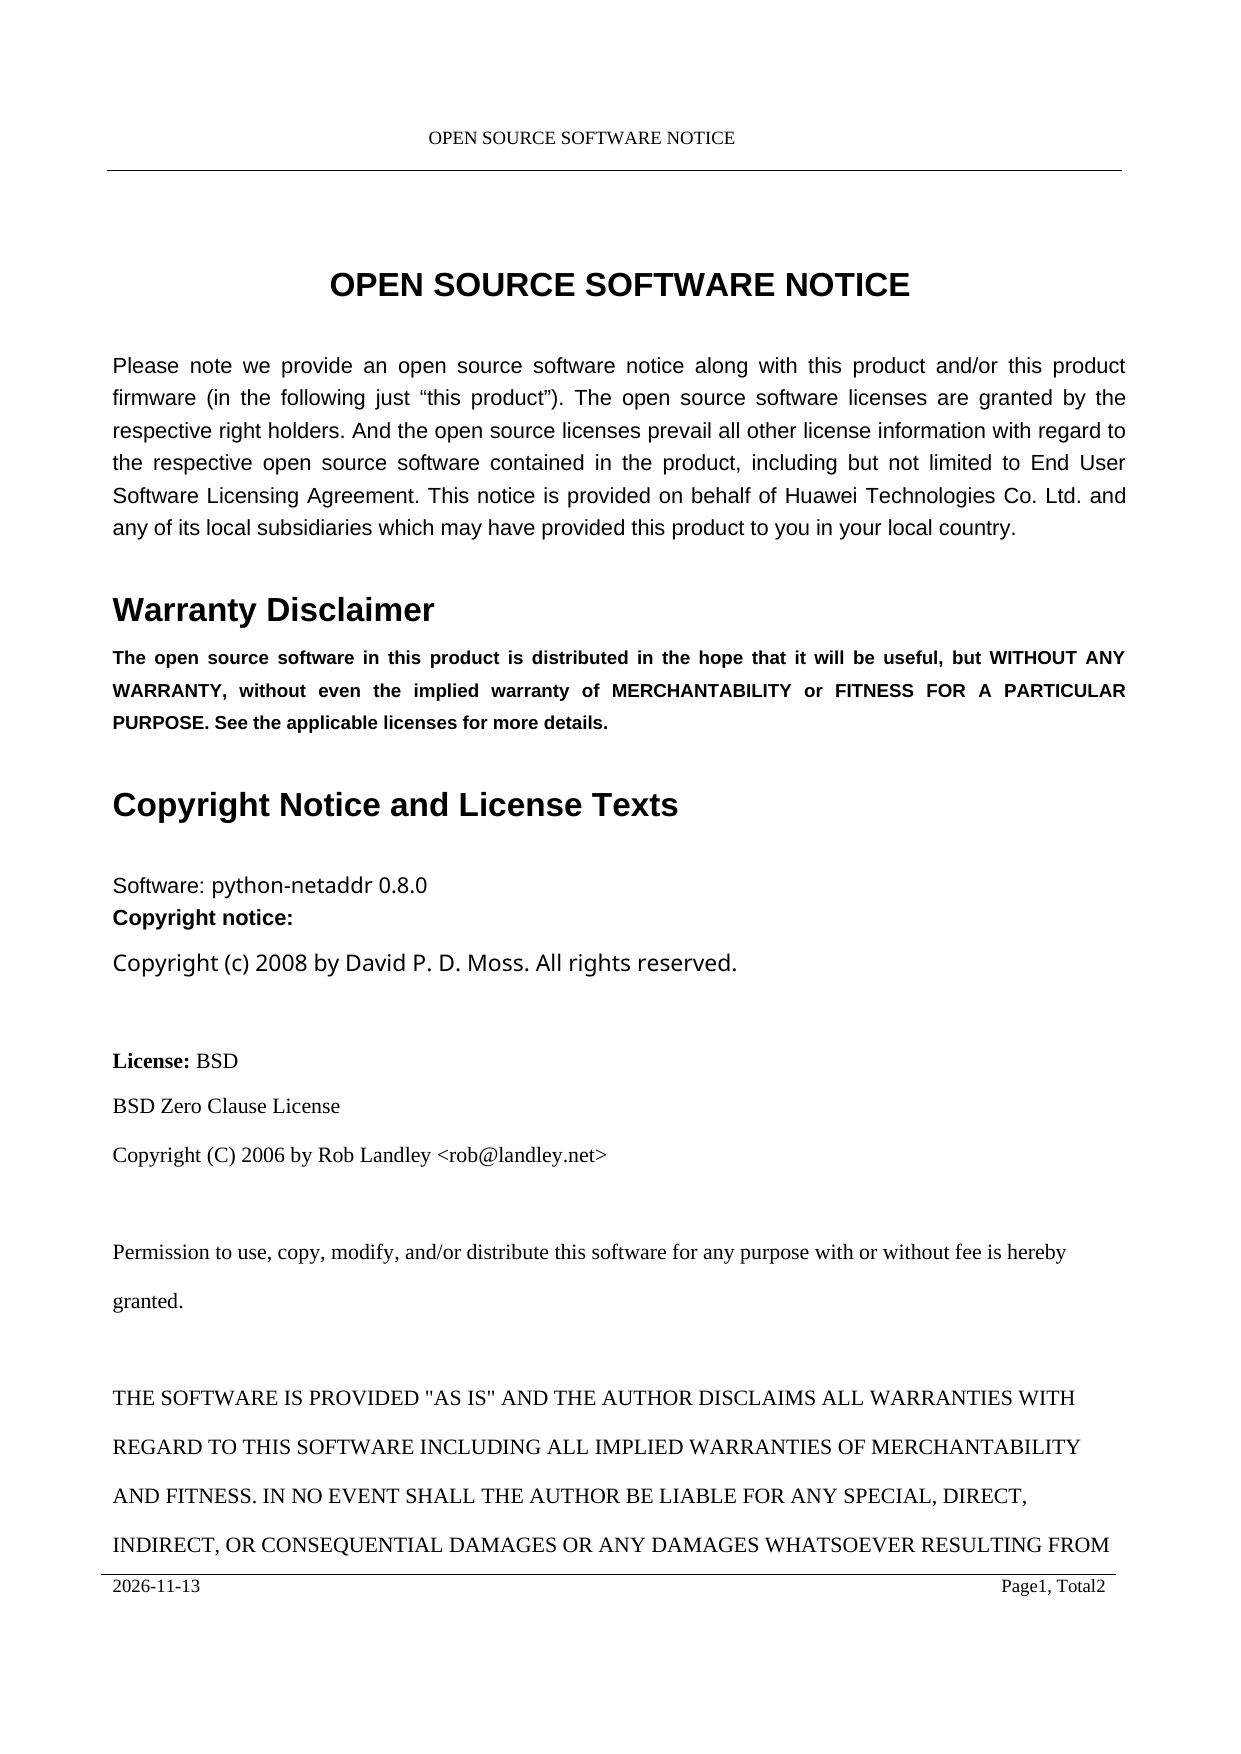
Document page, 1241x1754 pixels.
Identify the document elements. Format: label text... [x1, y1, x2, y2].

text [112, 1089, 1128, 1560]
text The open source software in this product is distributed in the hope that it will be useful, but WITHOUT ANY WARRANTY, without even the implied warranty of MERCHANTABILITY or FITNESS FOR A PARTICULAR PURPOSE. See the applicable licenses for more details. [112, 641, 1128, 739]
text OPEN SOURCE SOFTWARE NOTICE [112, 251, 1128, 316]
text Copyright notice: [112, 901, 1128, 934]
text License: BSD [112, 1044, 1128, 1077]
text Copyright Notice and License Texts [112, 771, 1128, 836]
text Please note we provide an open source software notice along with this product and/or this product firmware (in the following just “this product”). The open source software licenses are granted by the respective right holders. And the open source licenses prevail all other license information with regard to the respective open source software contained in the product, including but not limited to End User Software Licensing Agreement. This notice is provided on behalf of Huawei Technologies Co. Ltd. and any of its local subsidiaries which may have provided this product to you in your local country. [112, 349, 1128, 544]
text Warranty Disclaimer [112, 576, 1128, 641]
text Copyright (c) 2008 by David P. D. Moss. All rights reserved. [112, 947, 1128, 1028]
text Software: python-netaddr 0.8.0 [112, 869, 1128, 901]
